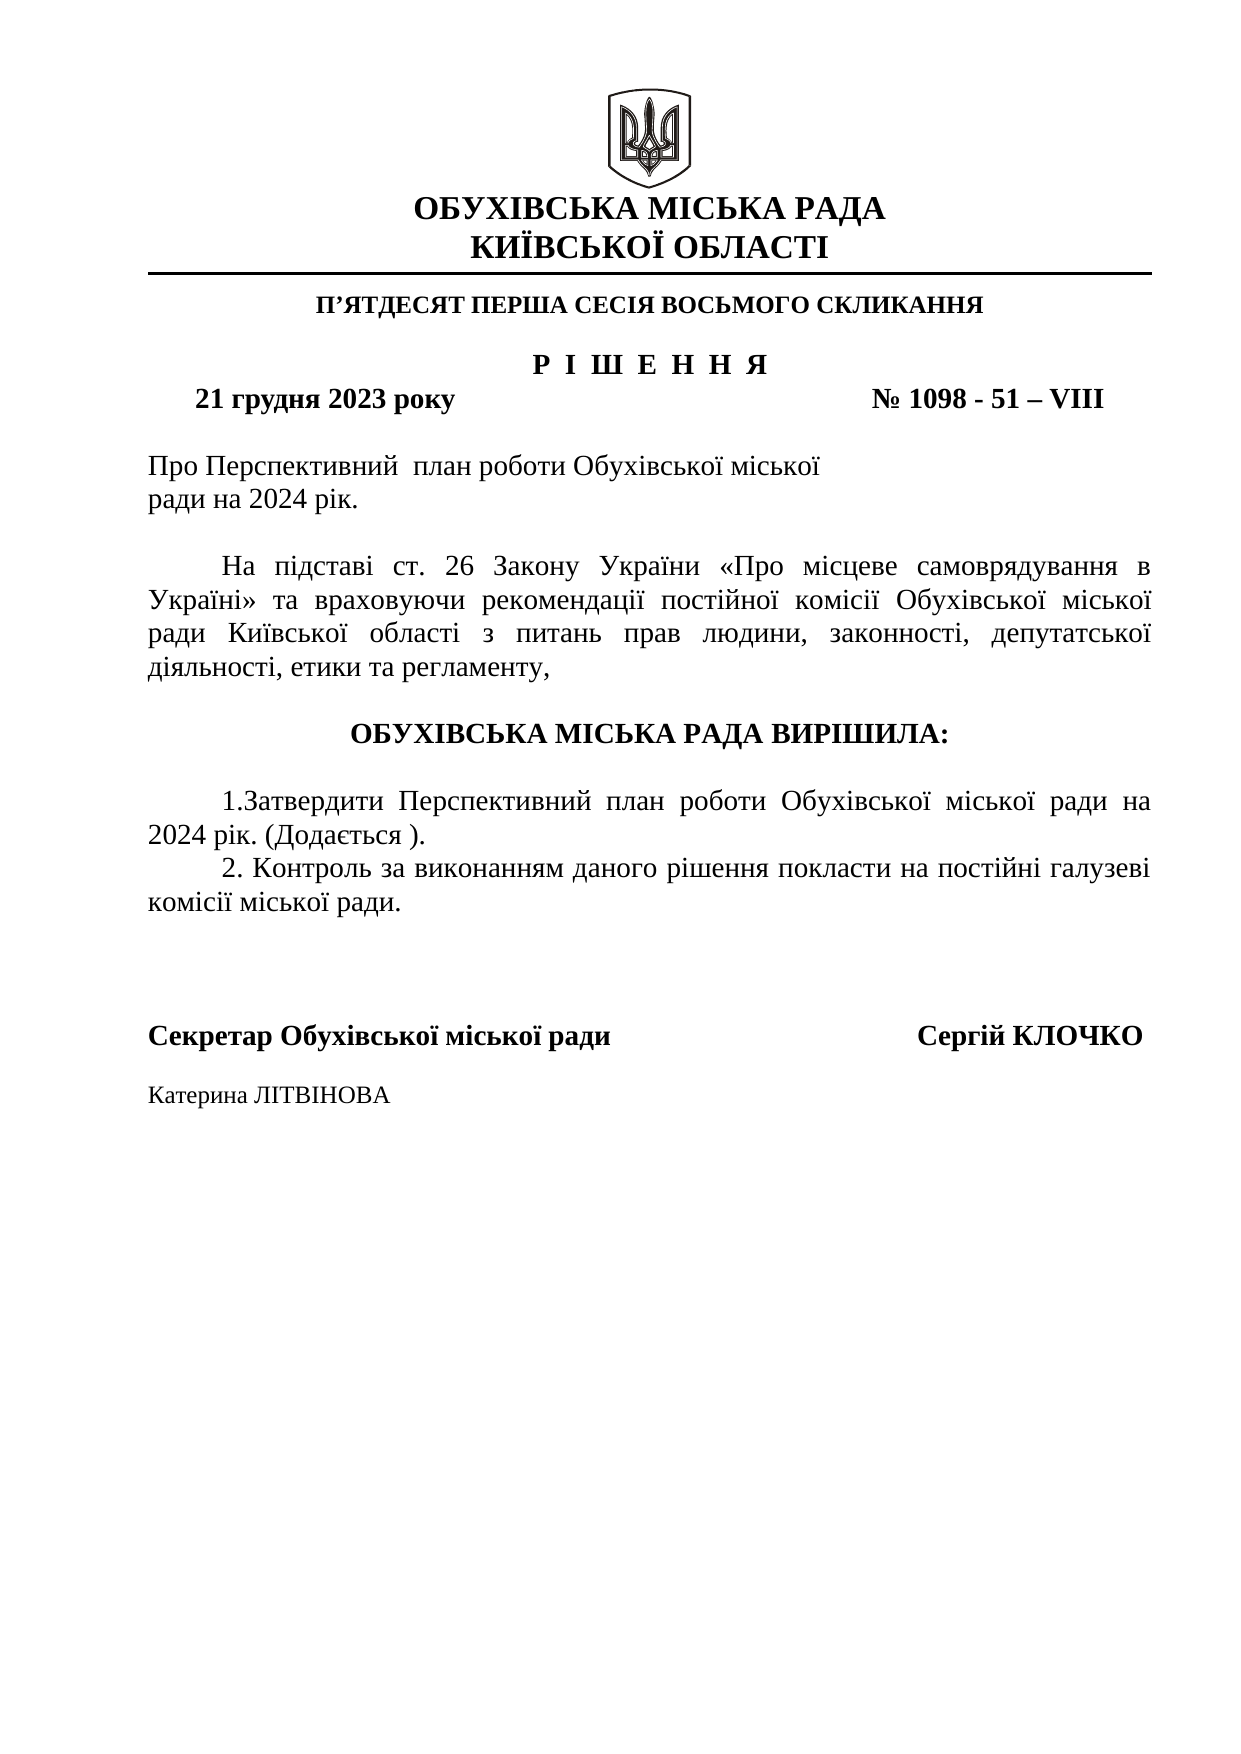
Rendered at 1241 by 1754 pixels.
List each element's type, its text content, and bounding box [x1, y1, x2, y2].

text П’ЯТДЕСЯТ ПЕРША СЕСІЯ ВОСЬМОГО СКЛИКАННЯ [148, 290, 1152, 318]
text ОБУХІВСЬКА МІСЬКА РАДА ВИРІШИЛА: [148, 716, 1152, 750]
text Катерина ЛІТВІНОВА [148, 1080, 1152, 1109]
text Секретар Обухівської міської ради Сергій КЛОЧКО [148, 1018, 1152, 1052]
subtitle На підставі ст. 26 Закону України «Про місцеве самоврядування в Україні» та враховуючи рекомендації постійної комісії Обухівської міської ради Київської області з питань прав людини, законності, депутатської діяльності, етики та регламенту, [148, 548, 1152, 683]
text 1.Затвердити Перспективний план роботи Обухівської міської ради на 2024 рік. (Додається ). [148, 783, 1152, 850]
text 2. Контроль за виконанням даного рішення покласти на постійні галузеві комісії міської ради. [148, 850, 1152, 917]
subtitle ради на 2024 рік. [148, 481, 1152, 515]
text КИЇВСЬКОЇ ОБЛАСТІ [148, 227, 1152, 265]
subtitle Про Перспективний план роботи Обухівської міської [148, 448, 1152, 481]
text Р І Ш Е Н Н Я [148, 347, 1152, 381]
text ОБУХІВСЬКА МІСЬКА РАДА [148, 189, 1152, 227]
text 21 грудня 2023 року № 1098 - 51 – VІІІ [148, 381, 1152, 414]
